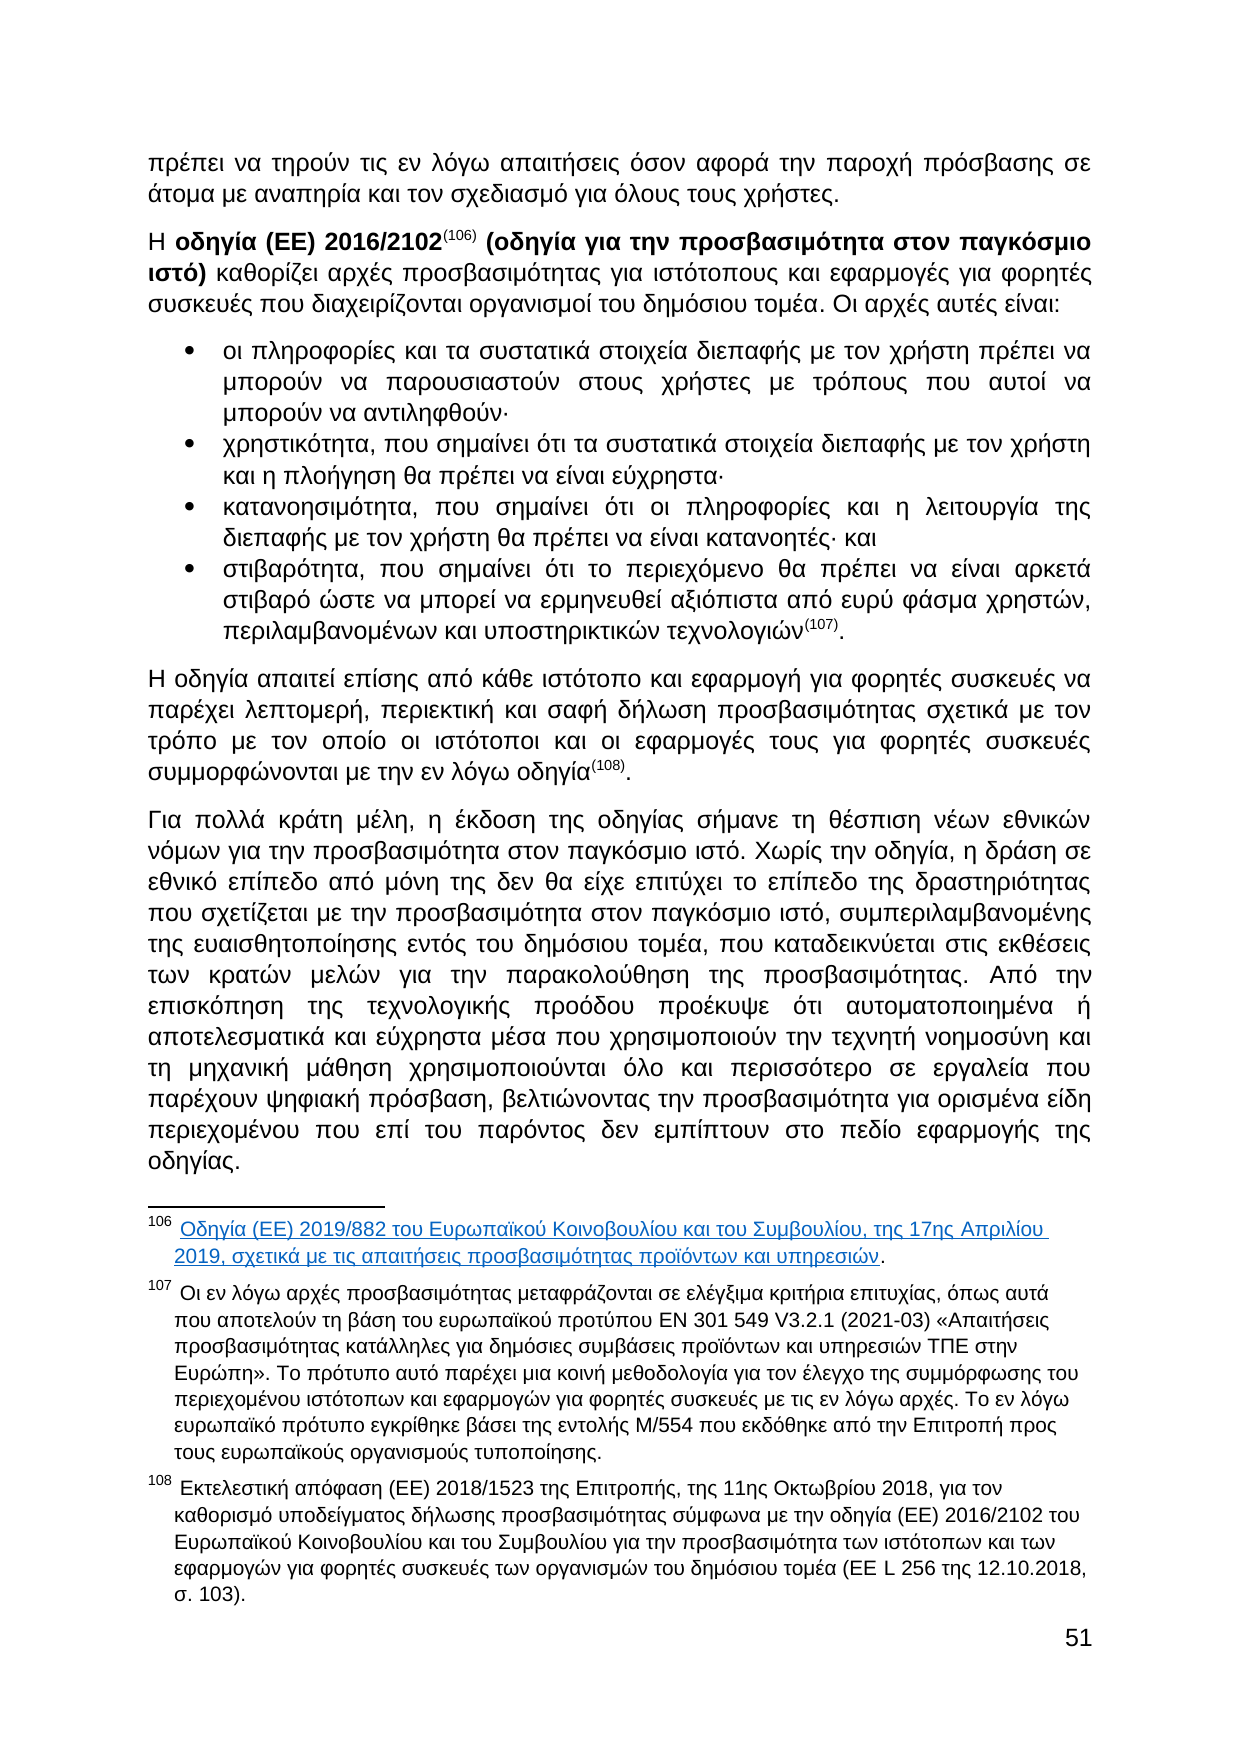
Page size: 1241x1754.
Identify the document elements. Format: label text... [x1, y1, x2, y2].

list στιβαρότητα, που σημαίνει ότι το περιεχόμενο θα πρέπει να είναι αρκετά στιβαρό ώστε να μπορεί να ερμηνευθεί αξιόπιστα από ευρύ φάσμα χρηστών, περιλαμβανομένων και υποστηρικτικών τεχνολογιών(). [185, 554, 1092, 645]
text Η οδηγία (ΕΕ) 2016/2102() (οδηγία για την προσβασιμότητα στον παγκόσμιο ιστό) καθορίζει αρχές προσβασιμότητας για ιστότοπους και εφαρμογές για φορητές συσκευές που διαχειρίζονται οργανισμοί του δημόσιου τομέα. Οι αρχές αυτές είναι: [148, 226, 1092, 317]
list οι πληροφορίες και τα συστατικά στοιχεία διεπαφής με τον χρήστη πρέπει να μπορούν να παρουσιαστούν στους χρήστες με τρόπους που αυτοί να μπορούν να αντιληφθούν· [185, 336, 1092, 427]
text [148, 148, 1092, 207]
list κατανοησιμότητα, που σημαίνει ότι οι πληροφορίες και η λειτουργία της διεπαφής με τον χρήστη θα πρέπει να είναι κατανοητές· και [185, 492, 1092, 552]
text Η οδηγία απαιτεί επίσης από κάθε ιστότοπο και εφαρμογή για φορητές συσκευές να παρέχει λεπτομερή, περιεκτική και σαφή δήλωση προσβασιμότητας σχετικά με τον τρόπο με τον οποίο οι ιστότοποι και οι εφαρμογές τους για φορητές συσκευές συμμορφώνονται με την εν λόγω οδηγία(). [148, 664, 1092, 786]
text Για πολλά κράτη μέλη, η έκδοση της οδηγίας σήμανε τη θέσπιση νέων εθνικών νόμων για την προσβασιμότητα στον παγκόσμιο ιστό. Χωρίς την οδηγία, η δράση σε εθνικό επίπεδο από μόνη της δεν θα είχε επιτύχει το επίπεδο της δραστηριότητας που σχετίζεται με την προσβασιμότητα στον παγκόσμιο ιστό, συμπεριλαμβανομένης της ευαισθητοποίησης εντός του δημόσιου τομέα, που καταδεικνύεται στις εκθέσεις των κρατών μελών για την παρακολούθηση της προσβασιμότητας. Από την επισκόπηση της τεχνολογικής προόδου προέκυψε ότι αυτοματοποιημένα ή αποτελεσματικά και εύχρηστα μέσα που χρησιμοποιούν την τεχνητή νοημοσύνη και τη μηχανική μάθηση χρησιμοποιούνται όλο και περισσότερο σε εργαλεία που παρέχουν ψηφιακή πρόσβαση, βελτιώνοντας την προσβασιμότητα για ορισμένα είδη περιεχομένου που επί του παρόντος δεν εμπίπτουν στο πεδίο εφαρμογής της οδηγίας. [148, 804, 1092, 1175]
list χρηστικότητα, που σημαίνει ότι τα συστατικά στοιχεία διεπαφής με τον χρήστη και η πλοήγηση θα πρέπει να είναι εύχρηστα· [185, 429, 1092, 489]
